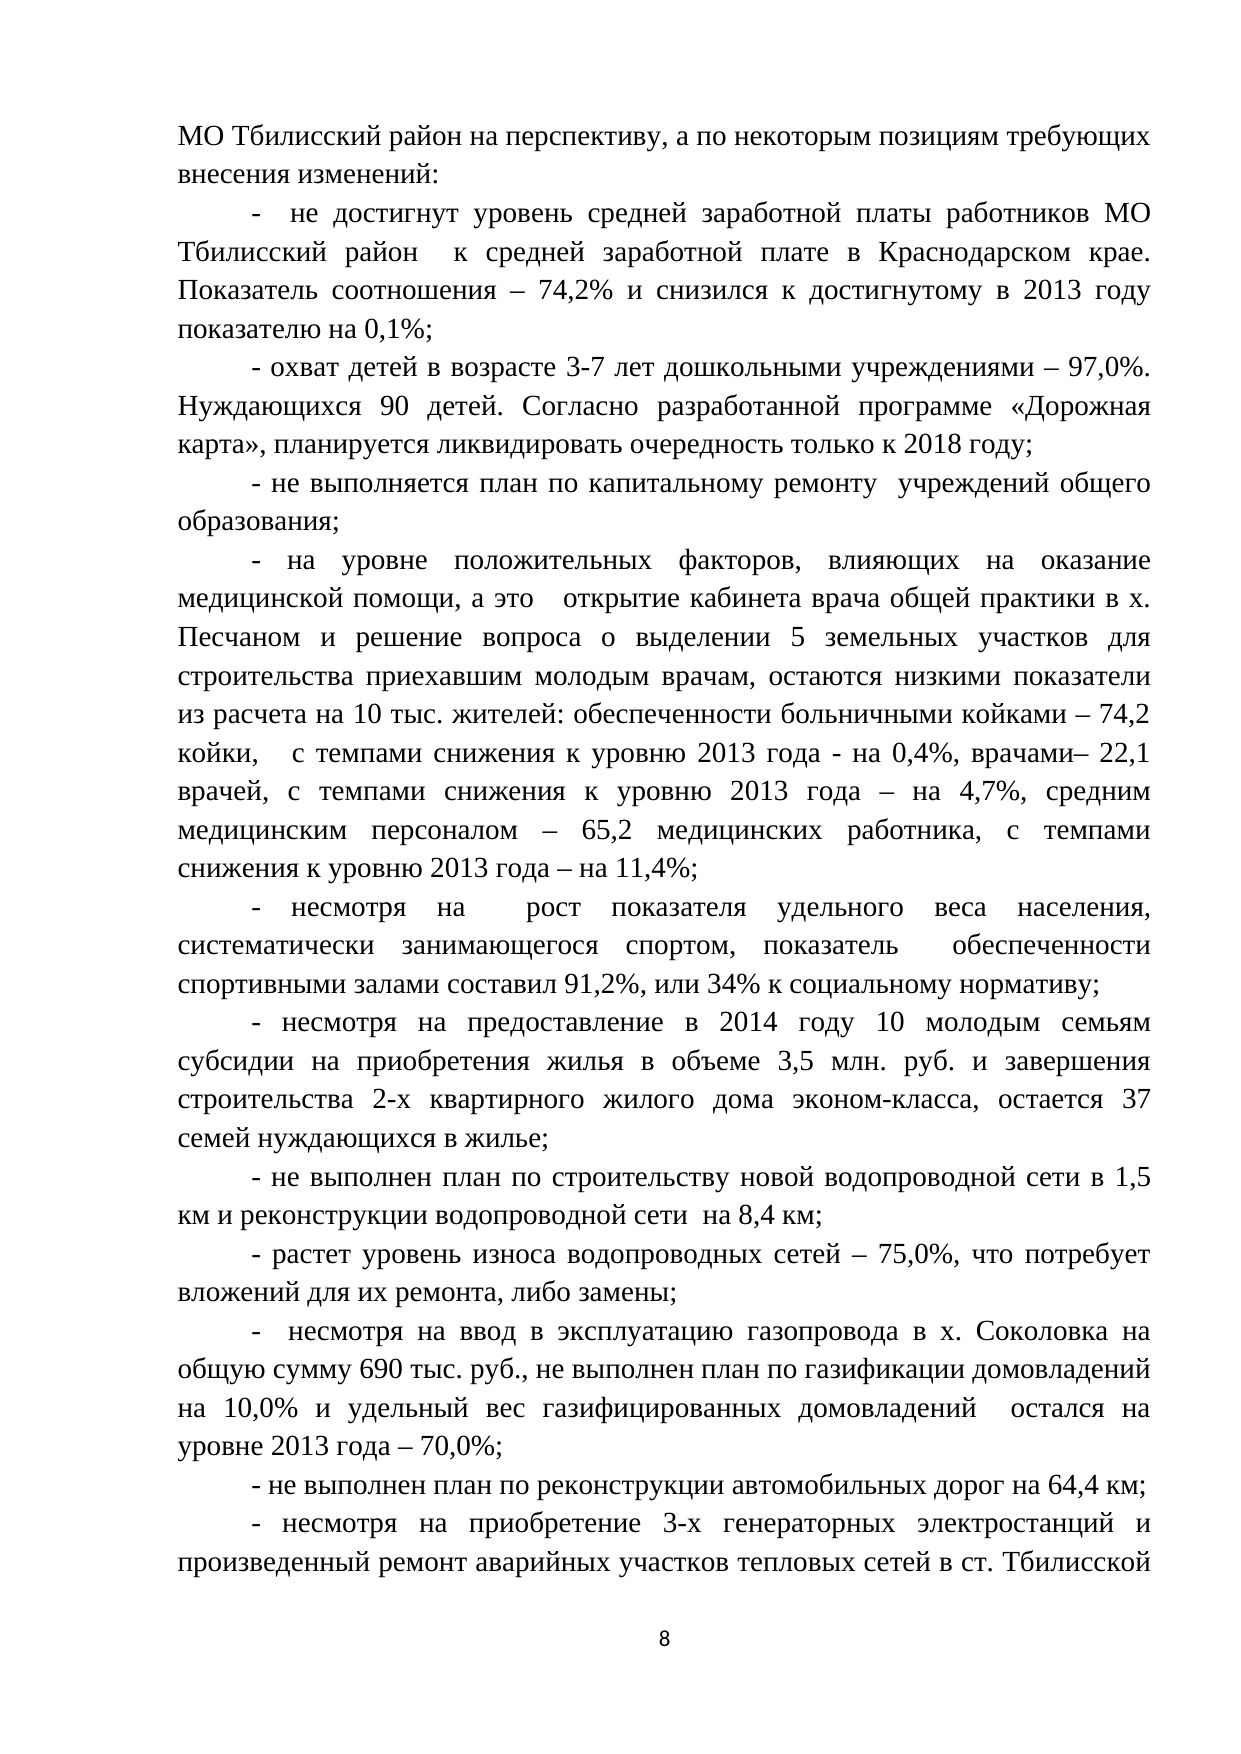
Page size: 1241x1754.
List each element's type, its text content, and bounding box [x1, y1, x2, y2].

text - не достигнут уровень средней заработной платы работников МО Тбилисский район к средней заработной плате в Краснодарском крае. Показатель соотношения – 74,2% и снизился к достигнутому в 2013 году показателю на 0,1%; [177, 195, 1152, 344]
text - несмотря на рост показателя удельного веса населения, систематически занимающегося спортом, показатель обеспеченности спортивными залами составил 91,2%, или 34% к социальному нормативу; [177, 889, 1152, 999]
text - не выполняется план по капитальному ремонту учреждений общего образования; [177, 465, 1152, 537]
text - несмотря на ввод в эксплуатацию газопровода в х. Соколовка на общую сумму 690 тыс. руб., не выполнен план по газификации домовладений на 10,0% и удельный вес газифицированных домовладений остался на уровне 2013 года – 70,0%; [177, 1313, 1152, 1462]
text - несмотря на предоставление в 2014 году 10 молодым семьям субсидии на приобретения жилья в объеме 3,5 млн. руб. и завершения строительства 2-х квартирного жилого дома эконом-класса, остается 37 семей нуждающихся в жилье; [177, 1004, 1152, 1154]
text - охват детей в возрасте 3-7 лет дошкольными учреждениями – 97,0%. Нуждающихся 90 детей. Согласно разработанной программе «Дорожная карта», планируется ликвидировать очередность только к 2018 году; [177, 349, 1152, 460]
text - не выполнен план по строительству новой водопроводной сети в 1,5 км и реконструкции водопроводной сети на 8,4 км; [177, 1159, 1152, 1231]
text - на уровне положительных факторов, влияющих на оказание медицинской помощи, а это открытие кабинета врача общей практики в х. Песчаном и решение вопроса о выделении 5 земельных участков для строительства приехавшим молодым врачам, остаются низкими показатели из расчета на 10 тыс. жителей: обеспеченности больничными койками – 74,2 койки, с темпами снижения к уровню 2013 года - на 0,4%, врачами– 22,1 врачей, с темпами снижения к уровню 2013 года – на 4,7%, средним медицинским персоналом – 65,2 медицинских работника, с темпами снижения к уровню 2013 года – на 11,4%; [177, 542, 1152, 884]
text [177, 1506, 1152, 1578]
text - не выполнен план по реконструкции автомобильных дорог на 64,4 км; [177, 1467, 1152, 1501]
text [177, 118, 1152, 190]
text - растет уровень износа водопроводных сетей – 75,0%, что потребует вложений для их ремонта, либо замены; [177, 1236, 1152, 1308]
